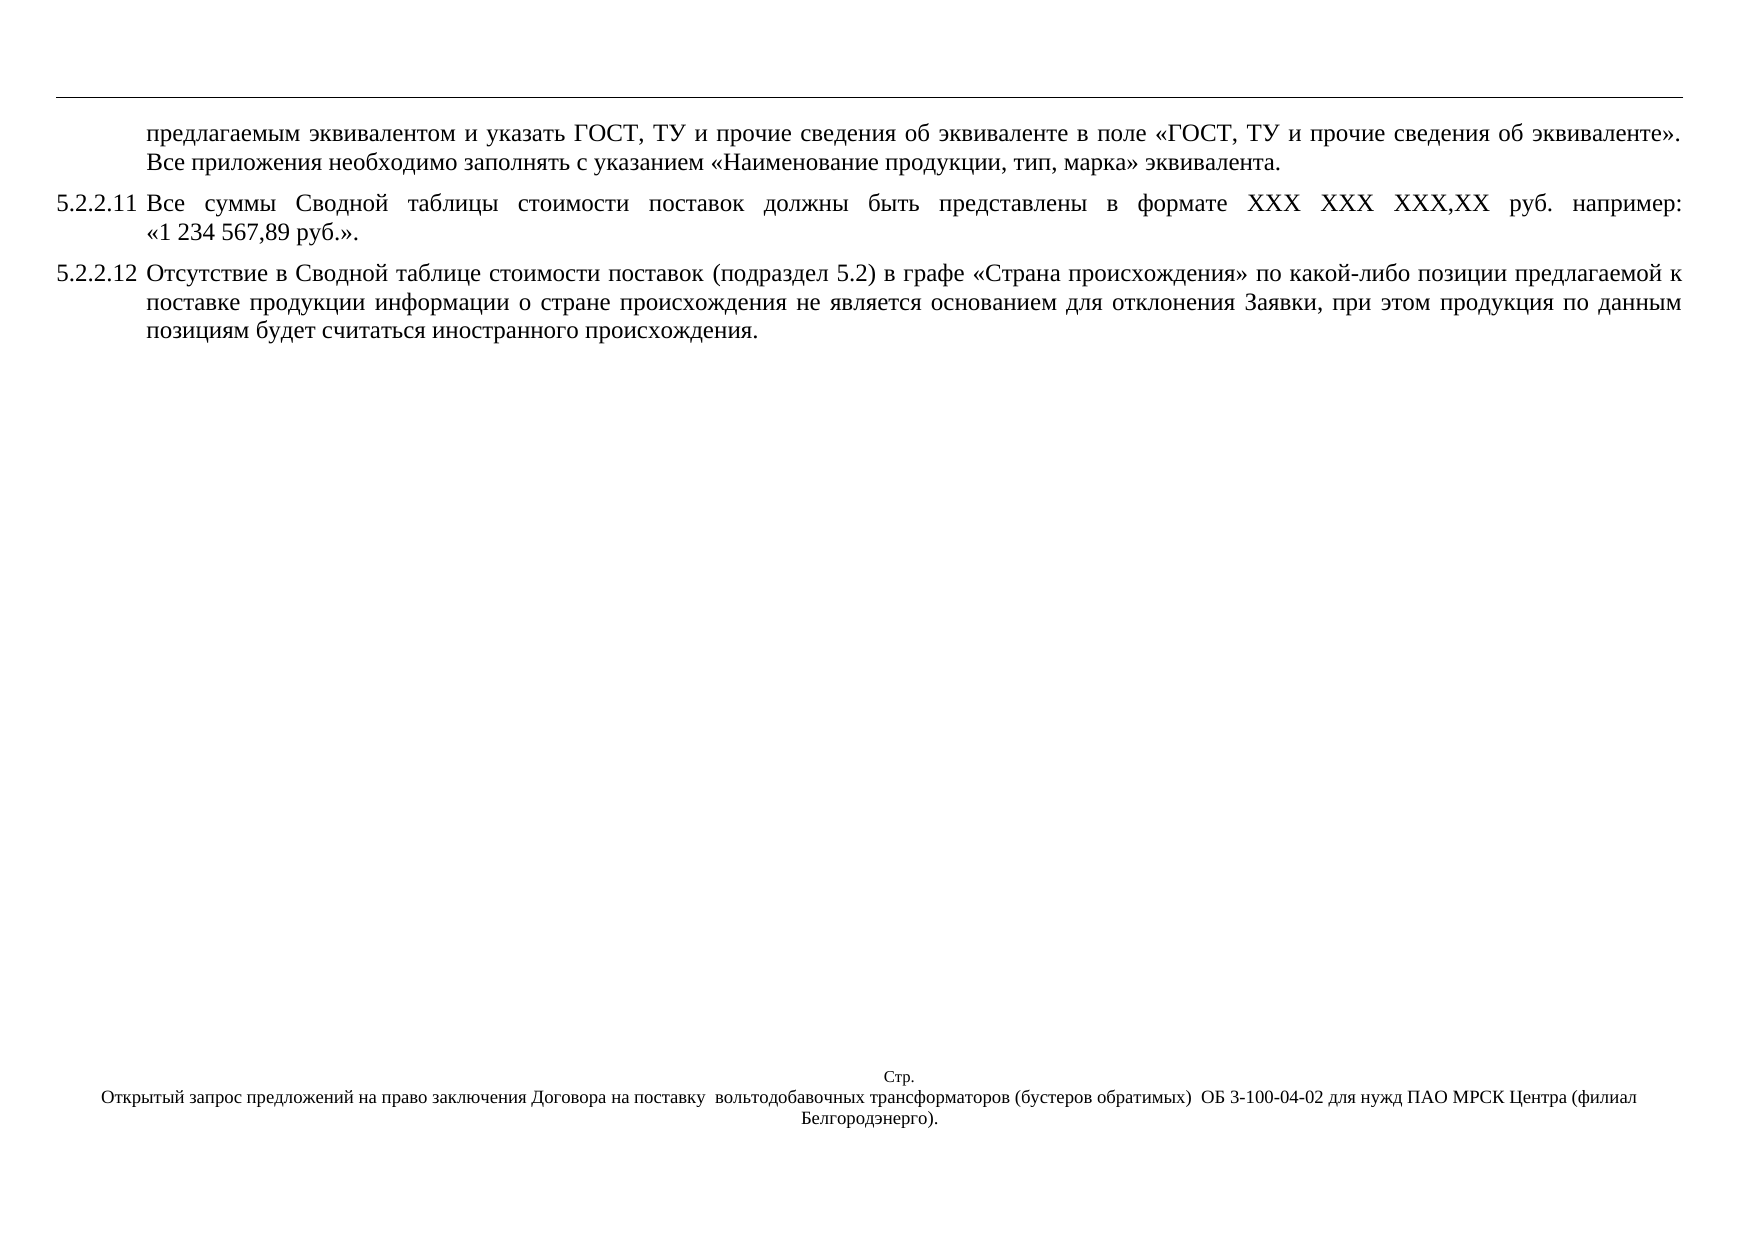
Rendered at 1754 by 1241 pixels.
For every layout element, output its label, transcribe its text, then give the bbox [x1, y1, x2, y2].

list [56, 118, 1683, 176]
list Все суммы Сводной таблицы стоимости поставок должны быть представлены в формате XXX XXX XXX,XX руб. например: «1 234 567,89 руб.». [56, 188, 1683, 246]
